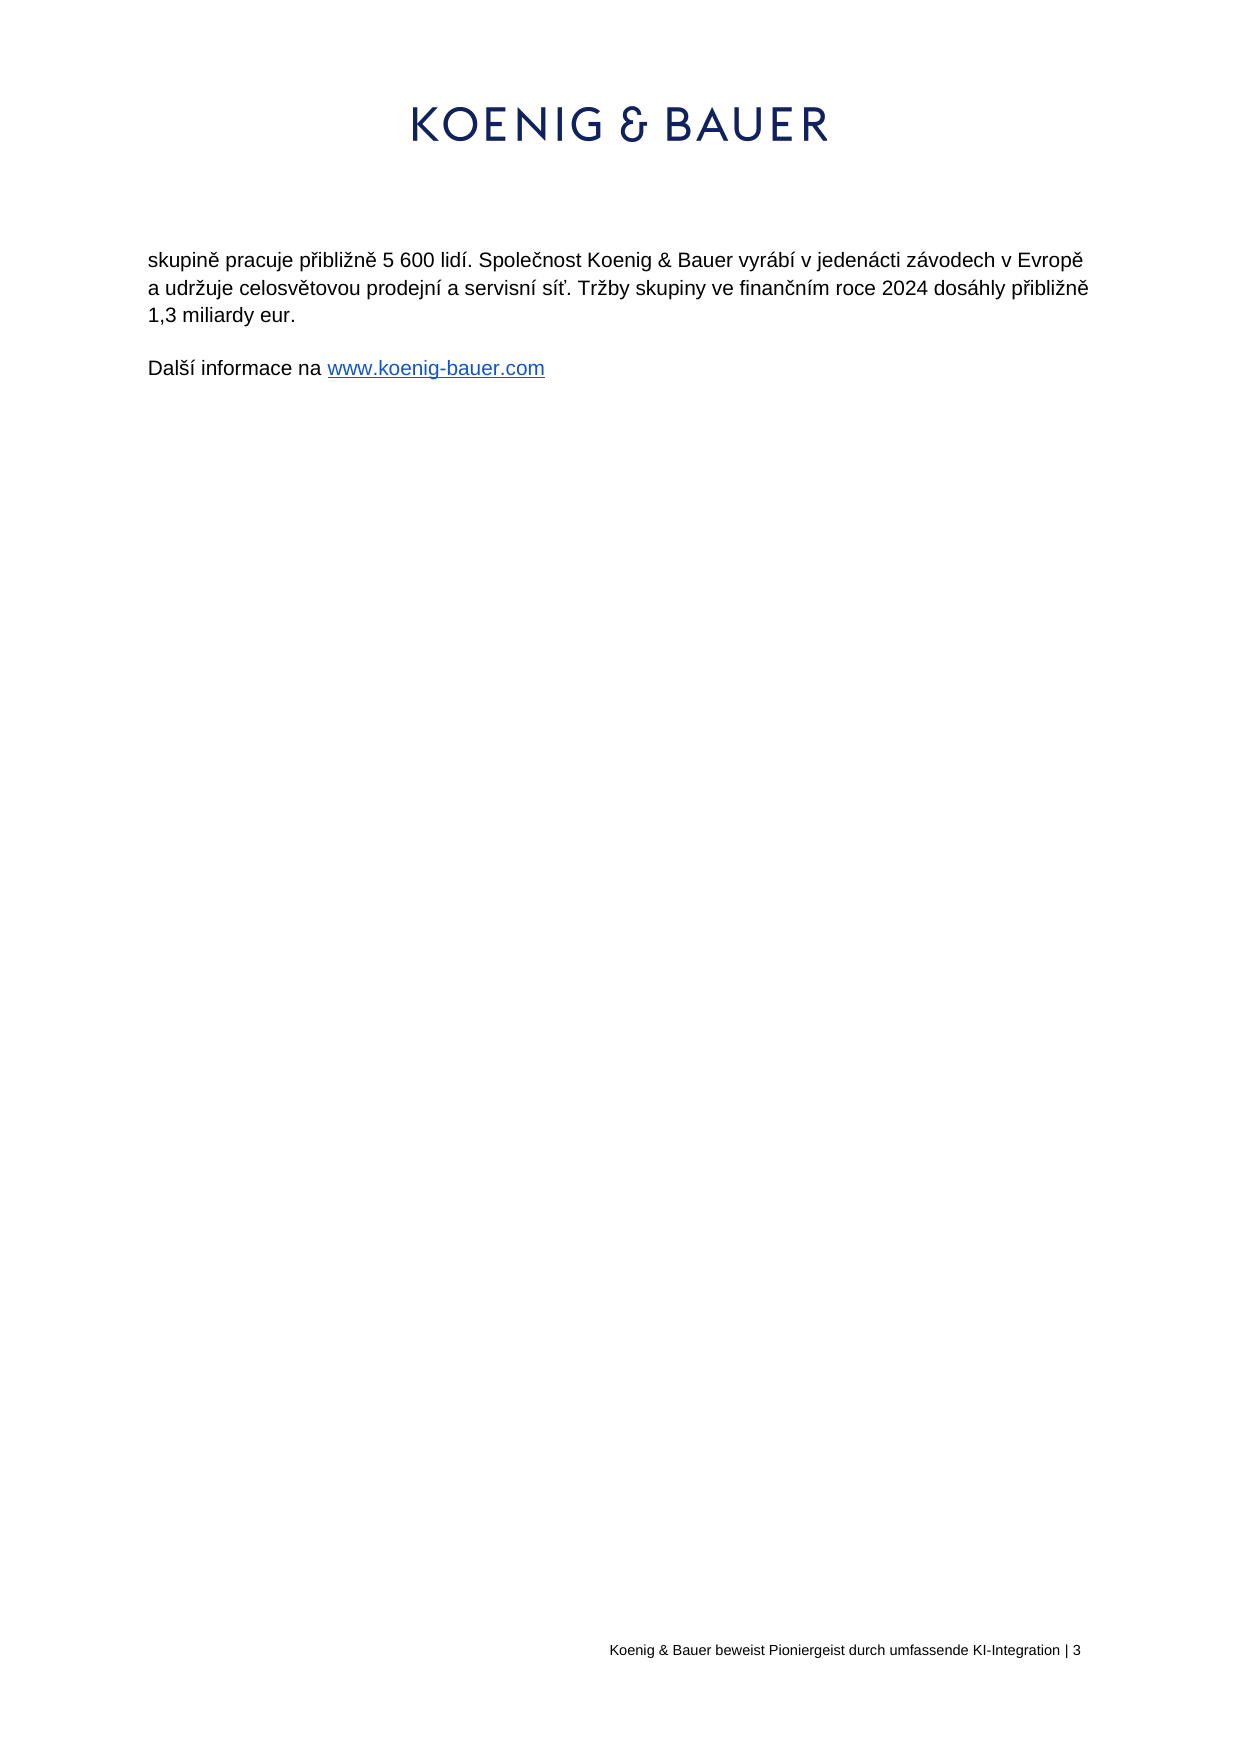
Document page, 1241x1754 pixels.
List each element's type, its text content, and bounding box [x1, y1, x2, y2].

picture [413, 106, 828, 142]
text Další informace na www.koenig-bauer.com [327, 356, 1092, 379]
